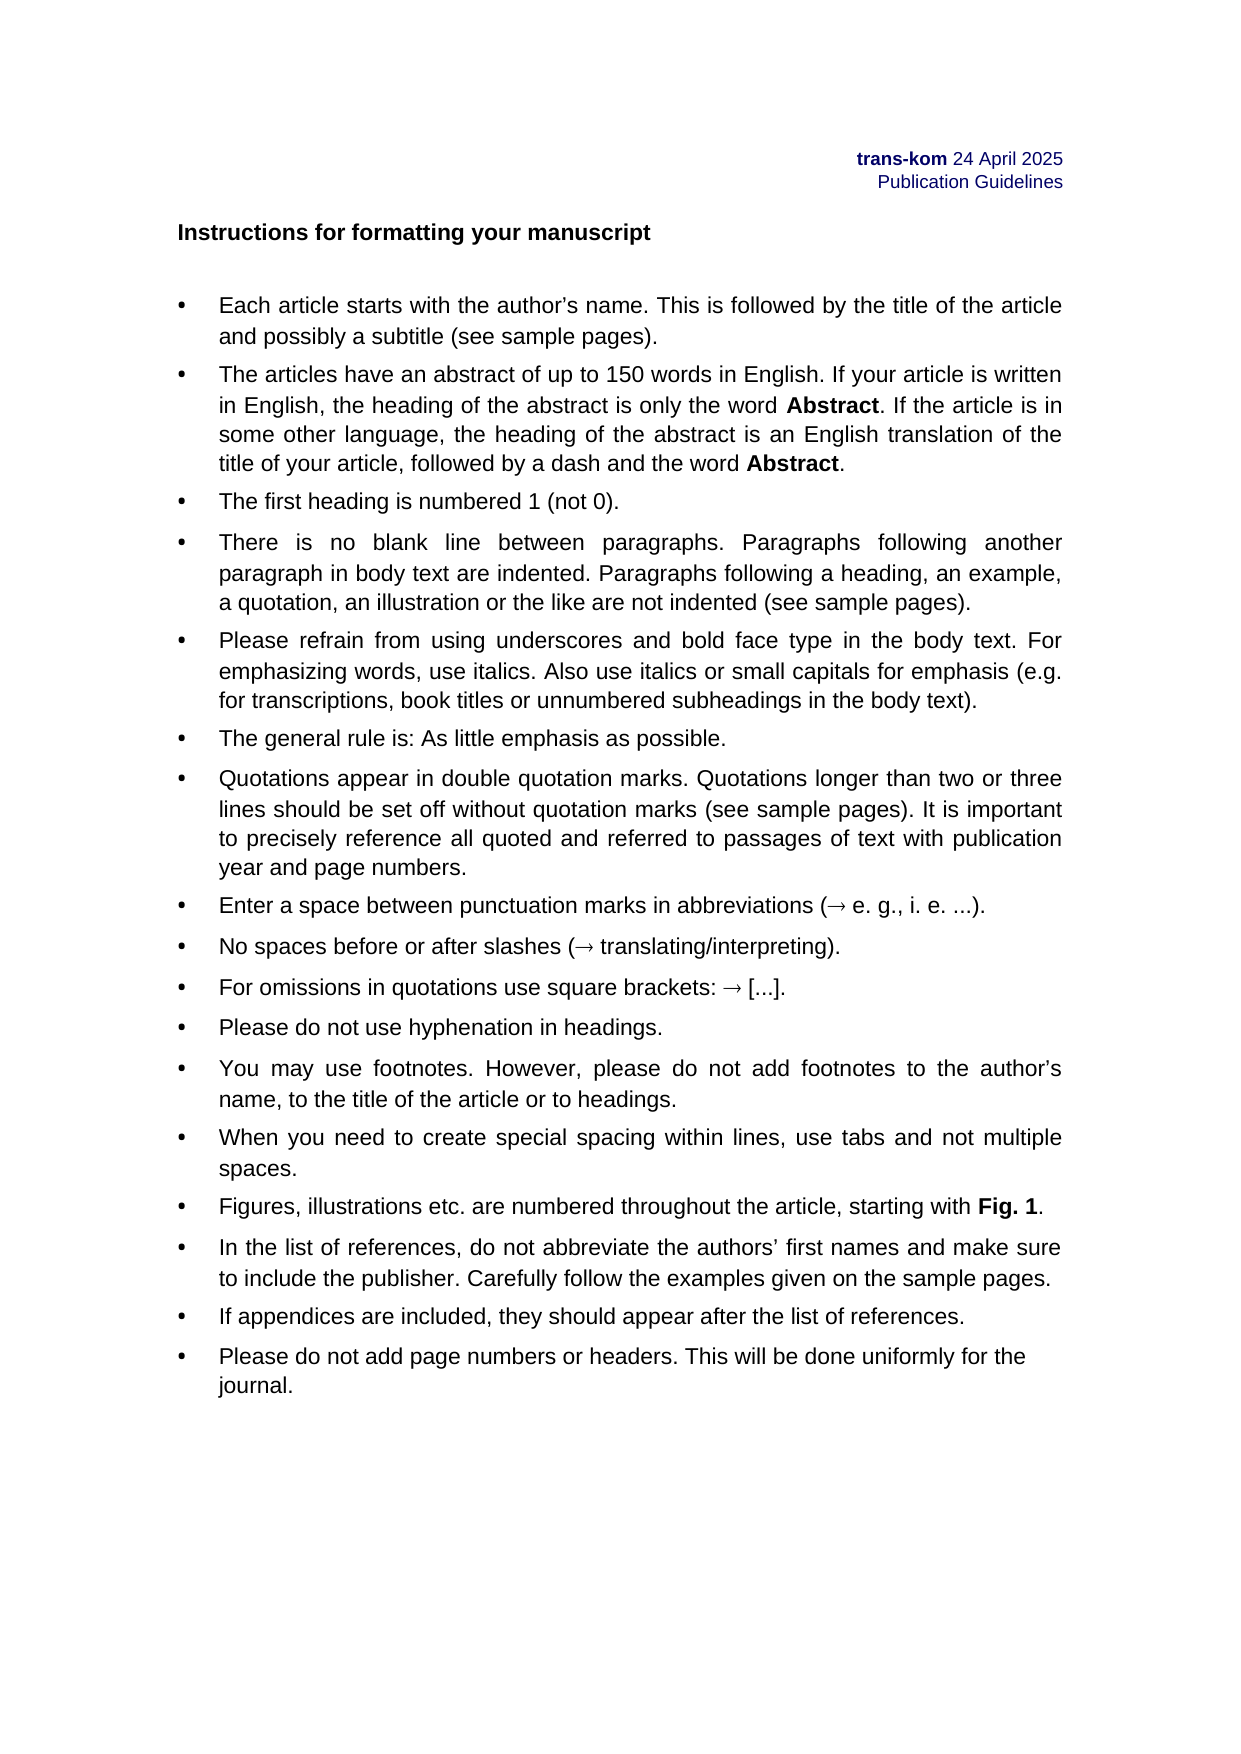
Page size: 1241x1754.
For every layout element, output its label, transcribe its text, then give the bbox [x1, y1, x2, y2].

text When you need to create special spacing within lines, use tabs and not multiple spaces. [177, 1121, 1063, 1181]
text Please do not add page numbers or headers. This will be done uniformly for the journal. [177, 1340, 1063, 1398]
text In the list of references, do not abbreviate the authors’ first names and make sure to include the publisher. Carefully follow the examples given on the sample pages. [177, 1231, 1063, 1291]
text Instructions for formatting your manuscript [177, 219, 1063, 245]
text You may use footnotes. However, please do not add footnotes to the author’s name, to the title of the article or to headings. [177, 1052, 1063, 1112]
text Quotations appear in double quotation marks. Quotations longer than two or three lines should be set off without quotation marks (see sample pages). It is important to precisely reference all quoted and referred to passages of text with publication year and page numbers. [177, 762, 1063, 881]
text For omissions in quotations use square brackets: [...]. [177, 971, 1063, 1002]
text Figures, illustrations etc. are numbered throughout the article, starting with Fig. 1. [177, 1190, 1063, 1221]
text The general rule is: As little emphasis as possible. [177, 722, 1063, 753]
text No spaces before or after slashes ( translating/interpreting). [177, 930, 1063, 961]
text Please do not use hyphenation in headings. [177, 1011, 1063, 1042]
text Please refrain from using underscores and bold face type in the body text. For emphasizing words, use italics. Also use italics or small capitals for emphasis (e.g. for transcriptions, book titles or unnumbered subheadings in the body text). [177, 624, 1063, 713]
text Each article starts with the author’s name. This is followed by the title of the article and possibly a subtitle (see sample pages). [177, 289, 1063, 349]
text If appendices are included, they should appear after the list of references. [177, 1300, 1063, 1331]
text The articles have an abstract of up to 150 words in English. If your article is written in English, the heading of the abstract is only the word Abstract. If the article is in some other language, the heading of the abstract is an English translation of the title of your article, followed by a dash and the word Abstract. [177, 358, 1063, 476]
text Enter a space between punctuation marks in abbreviations ( e. g., i. e. ...). [177, 889, 1063, 921]
text There is no blank line between paragraphs. Paragraphs following another paragraph in body text are indented. Paragraphs following a heading, an example, a quotation, an illustration or the like are not indented (see sample pages). [177, 526, 1063, 615]
text The first heading is numbered 1 (not 0). [177, 485, 1063, 516]
